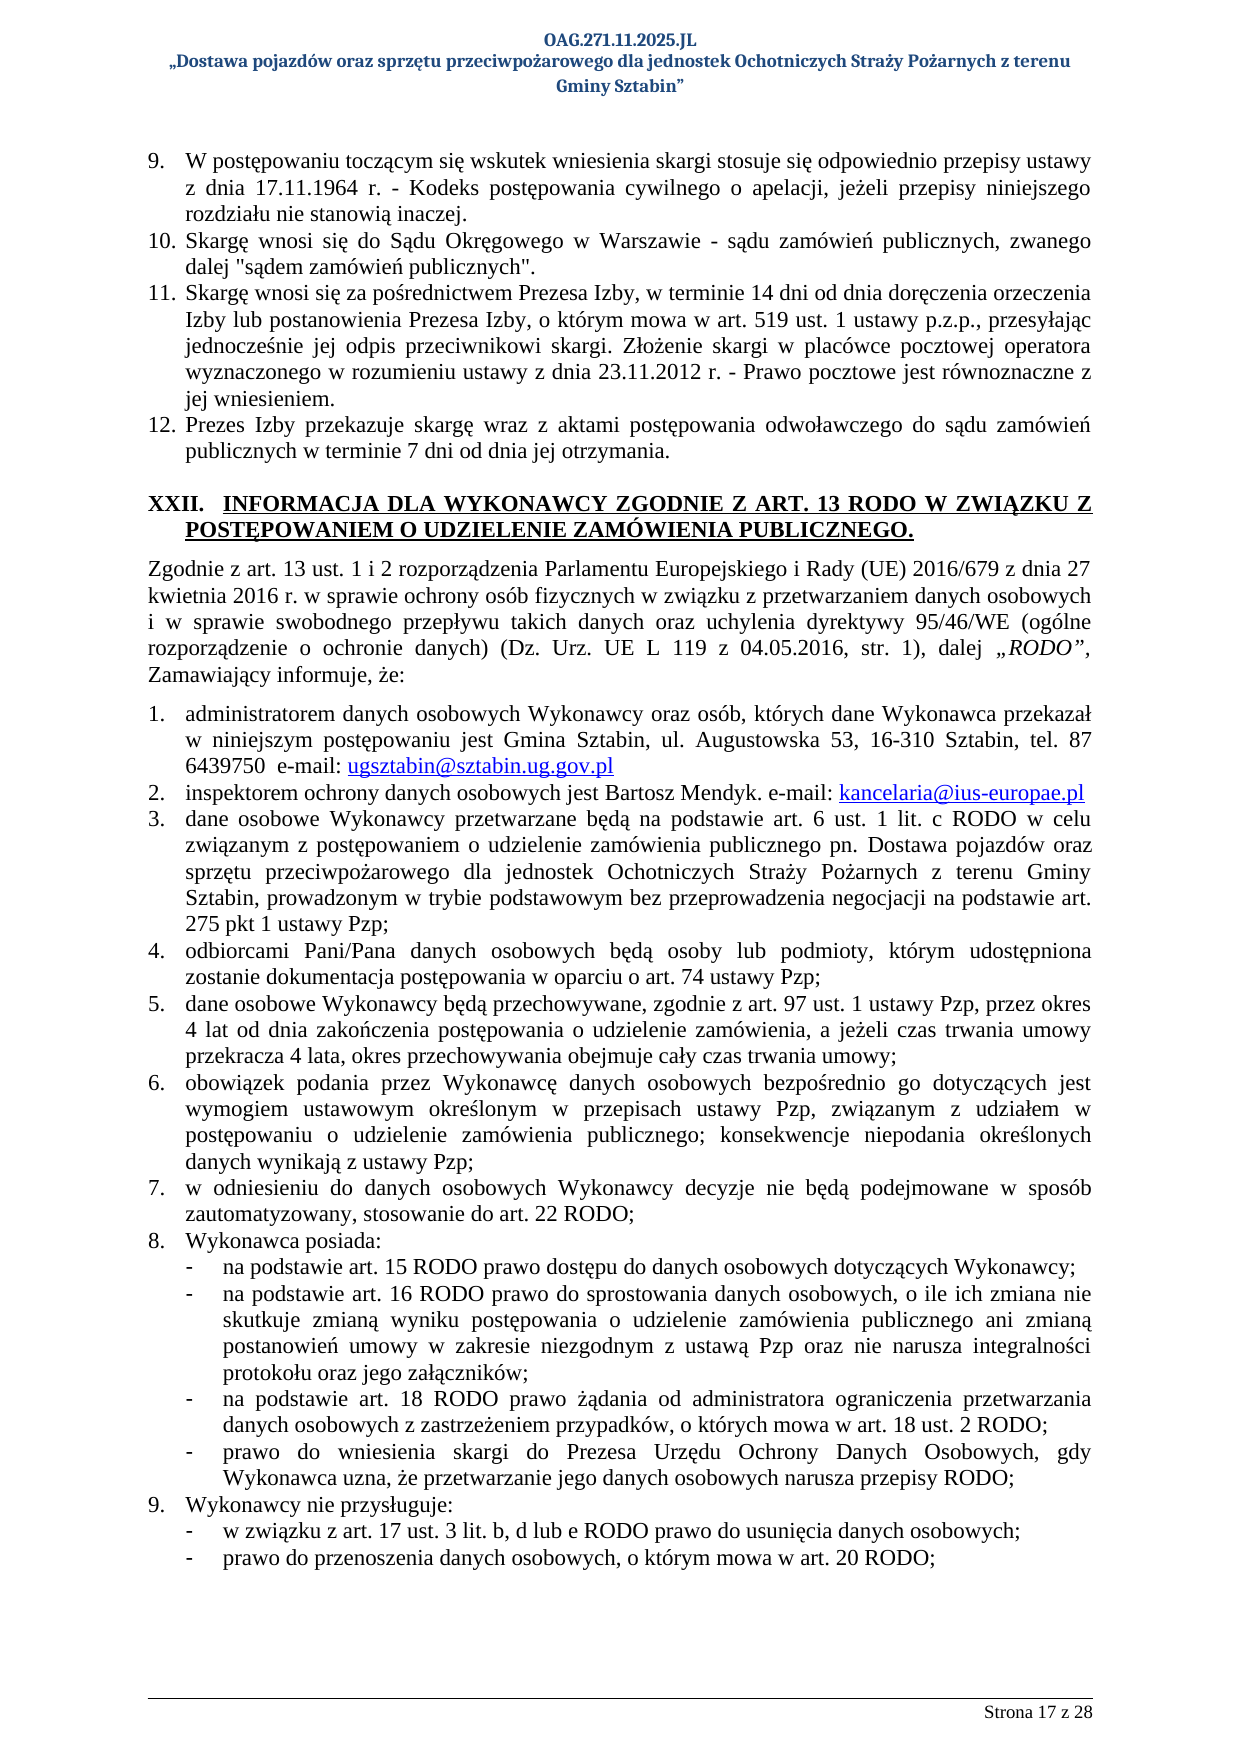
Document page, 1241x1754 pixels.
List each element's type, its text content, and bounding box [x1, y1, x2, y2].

list inspektorem ochrony danych osobowych jest Bartosz Mendyk. e-mail: kancelaria@ius-europae.pl [148, 779, 1093, 805]
list na podstawie art. 15 RODO prawo dostępu do danych osobowych dotyczących Wykonawcy; [185, 1253, 1093, 1279]
list Skargę wnosi się do Sądu Okręgowego w Warszawie - sądu zamówień publicznych, zwanego dalej "sądem zamówień publicznych". [148, 227, 1093, 279]
list Wykonawca posiada: [148, 1227, 1093, 1253]
list obowiązek podania przez Wykonawcę danych osobowych bezpośrednio go dotyczących jest wymogiem ustawowym określonym w przepisach ustawy Pzp, związanym z udziałem w postępowaniu o udzielenie zamówienia publicznego; konsekwencje niepodania określonych danych wynikają z ustawy Pzp; [148, 1069, 1093, 1174]
list w związku z art. 17 ust. 3 lit. b, d lub e RODO prawo do usunięcia danych osobowych; [185, 1517, 1093, 1543]
list dane osobowe Wykonawcy będą przechowywane, zgodnie z art. 97 ust. 1 ustawy Pzp, przez okres 4 lat od dnia zakończenia postępowania o udzielenie zamówienia, a jeżeli czas trwania umowy przekracza 4 lata, okres przechowywania obejmuje cały czas trwania umowy; [148, 989, 1093, 1069]
list dane osobowe Wykonawcy przetwarzane będą na podstawie art. 6 ust. 1 lit. c RODO w celu związanym z postępowaniem o udzielenie zamówienia publicznego pn. Dostawa pojazdów oraz sprzętu przeciwpożarowego dla jednostek Ochotniczych Straży Pożarnych z terenu Gminy Sztabin, prowadzonym w trybie podstawowym bez przeprowadzenia negocjacji na podstawie art. 275 pkt 1 ustawy Pzp; [148, 805, 1093, 937]
list administratorem danych osobowych Wykonawcy oraz osób, których dane Wykonawca przekazał w niniejszym postępowaniu jest Gmina Sztabin, ul. Augustowska 53, 16-310 Sztabin, tel. 87 6439750 e-mail: ugsztabin@sztabin.ug.gov.pl [148, 700, 1093, 779]
list odbiorcami Pani/Pana danych osobowych będą osoby lub podmioty, którym udostępniona zostanie dokumentacja postępowania w oparciu o art. 74 ustawy Pzp; [148, 937, 1093, 989]
list w odniesieniu do danych osobowych Wykonawcy decyzje nie będą podejmowane w sposób zautomatyzowany, stosowanie do art. 22 RODO; [148, 1174, 1093, 1227]
list na podstawie art. 16 RODO prawo do sprostowania danych osobowych, o ile ich zmiana nie skutkuje zmianą wyniku postępowania o udzielenie zamówienia publicznego ani zmianą postanowień umowy w zakresie niezgodnym z ustawą Pzp oraz nie narusza integralności protokołu oraz jego załączników; [185, 1279, 1093, 1385]
list na podstawie art. 18 RODO prawo żądania od administratora ograniczenia przetwarzania danych osobowych z zastrzeżeniem przypadków, o których mowa w art. 18 ust. 2 RODO; [185, 1385, 1093, 1438]
list prawo do przenoszenia danych osobowych, o którym mowa w art. 20 RODO; [185, 1543, 1093, 1570]
text Zgodnie z art. 13 ust. 1 i 2 rozporządzenia Parlamentu Europejskiego i Rady (UE) 2016/679 z dnia 27 kwietnia 2016 r. w sprawie ochrony osób fizycznych w związku z przetwarzaniem danych osobowych i w sprawie swobodnego przepływu takich danych oraz uchylenia dyrektywy 95/46/WE (ogólne rozporządzenie o ochronie danych) (Dz. Urz. UE L 119 z 04.05.2016, str. 1), dalej „RODO”, Zamawiający informuje, że: [148, 555, 1093, 687]
list Skargę wnosi się za pośrednictwem Prezesa Izby, w terminie 14 dni od dnia doręczenia orzeczenia Izby lub postanowienia Prezesa Izby, o którym mowa w art. 519 ust. 1 ustawy p.z.p., przesyłając jednocześnie jej odpis przeciwnikowi skargi. Złożenie skargi w placówce pocztowej operatora wyznaczonego w rozumieniu ustawy z dnia 23.11.2012 r. - Prawo pocztowe jest równoznaczne z jej wniesieniem. [148, 279, 1093, 411]
list Wykonawcy nie przysługuje: [148, 1491, 1093, 1517]
list W postępowaniu toczącym się wskutek wniesienia skargi stosuje się odpowiednio przepisy ustawy z dnia 17.11.1964 r. - Kodeks postępowania cywilnego o apelacji, jeżeli przepisy niniejszego rozdziału nie stanowią inaczej. [148, 148, 1093, 227]
list INFORMACJA DLA WYKONAWCY ZGODNIE Z ART. 13 RODO W ZWIĄZKU Z POSTĘPOWANIEM O UDZIELENIE ZAMÓWIENIA PUBLICZNEGO. [148, 490, 1093, 543]
list prawo do wniesienia skargi do Prezesa Urzędu Ochrony Danych Osobowych, gdy Wykonawca uzna, że przetwarzanie jego danych osobowych narusza przepisy RODO; [185, 1438, 1093, 1491]
list Prezes Izby przekazuje skargę wraz z aktami postępowania odwoławczego do sądu zamówień publicznych w terminie 7 dni od dnia jej otrzymania. [148, 411, 1093, 464]
